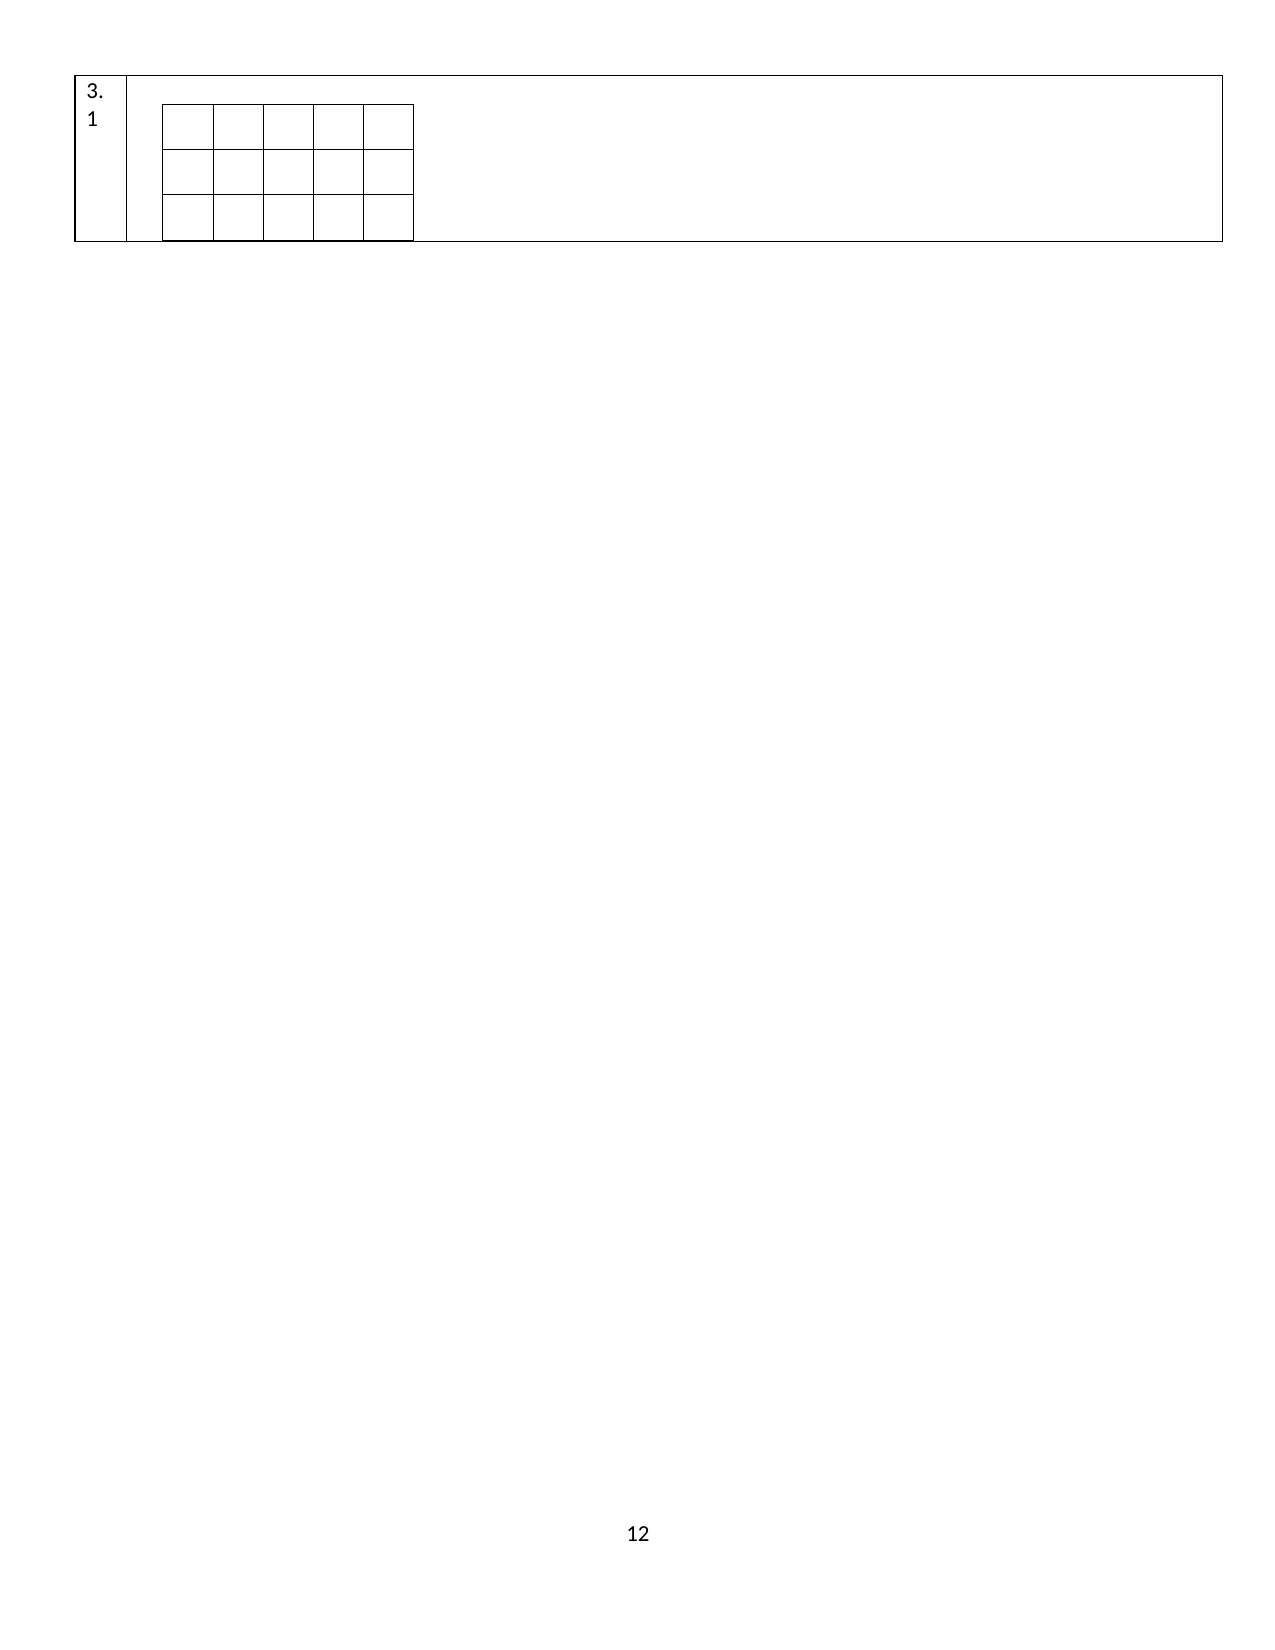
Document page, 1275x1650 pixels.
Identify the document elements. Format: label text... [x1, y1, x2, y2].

table_cell 3.1 [76, 76, 126, 241]
table_cell [127, 76, 1222, 241]
